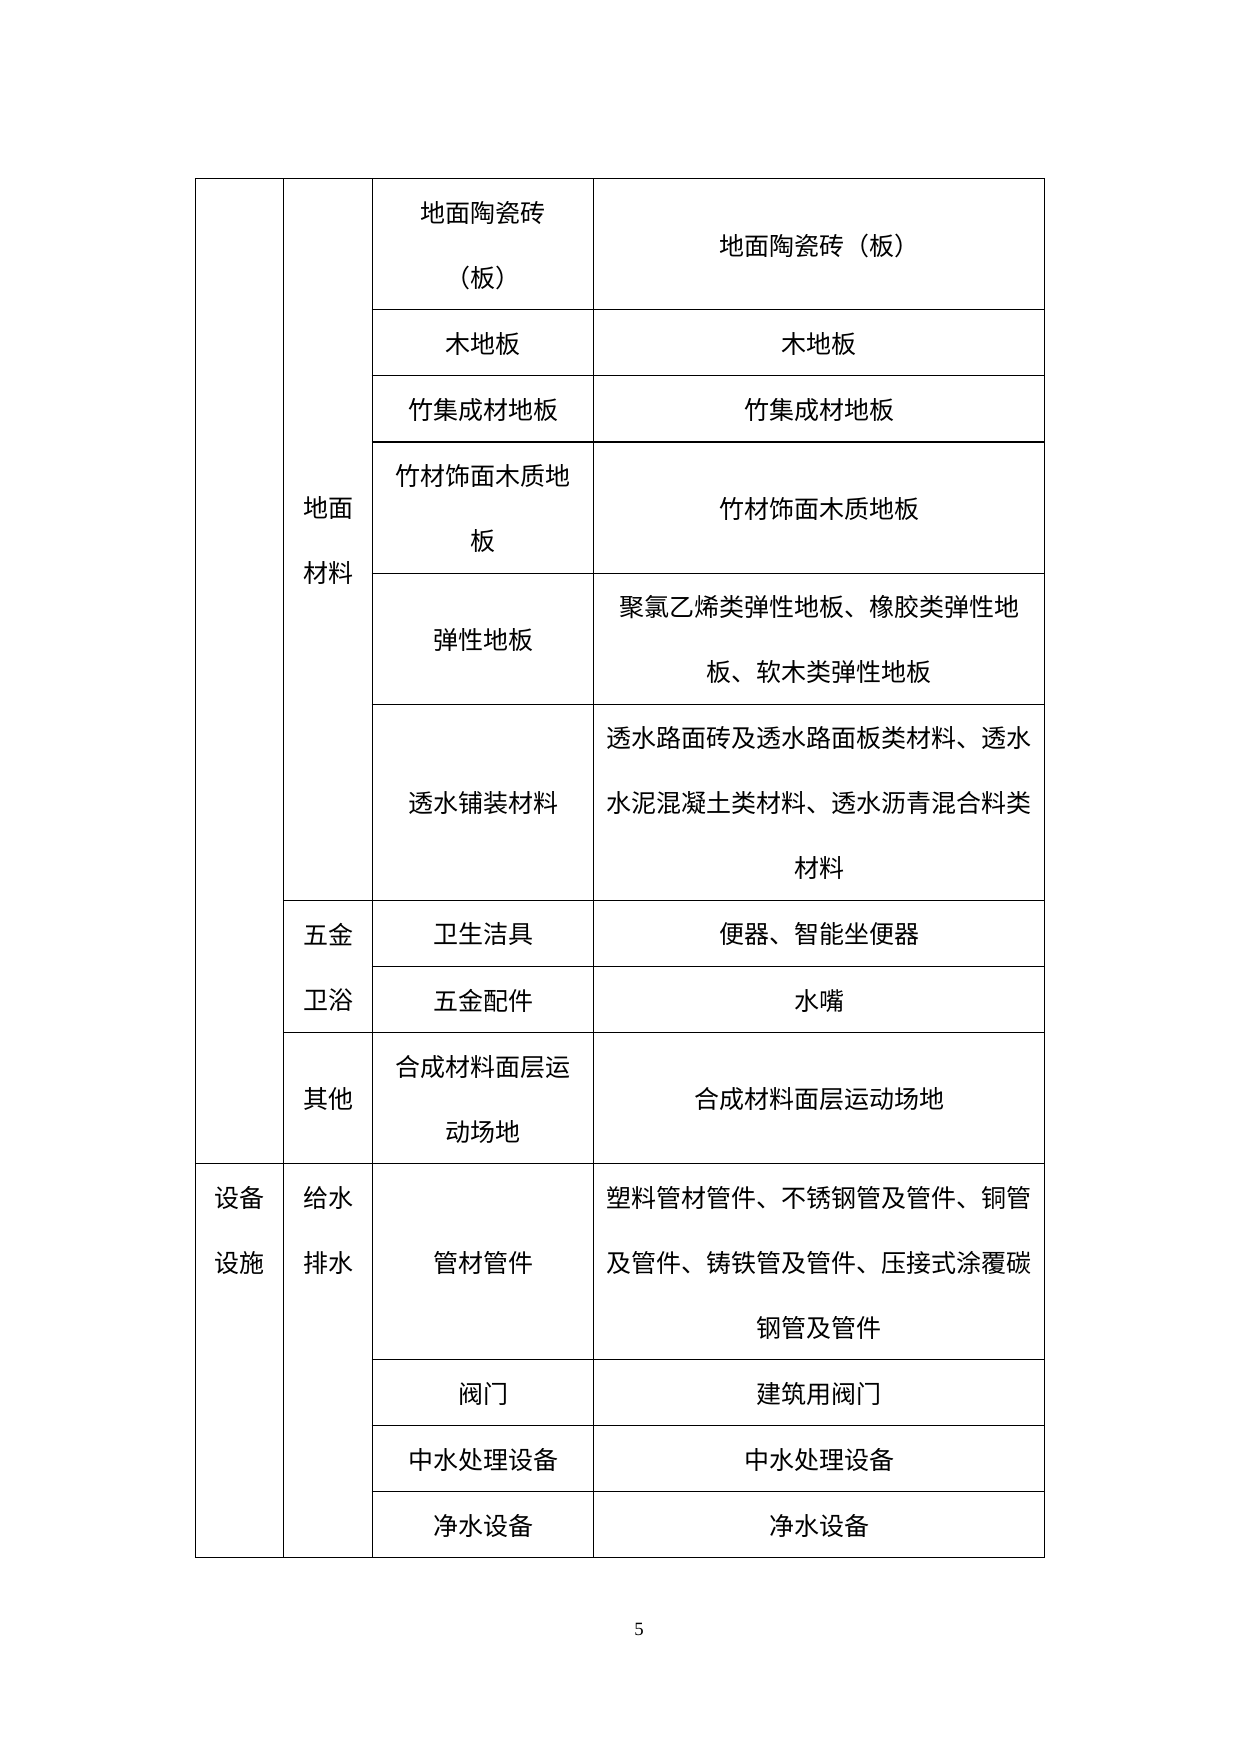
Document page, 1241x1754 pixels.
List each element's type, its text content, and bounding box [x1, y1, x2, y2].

table_cell 透水铺装材料 [373, 705, 593, 899]
table_cell 木地板 [594, 310, 1044, 375]
table_cell 合成材料面层运动场地 [594, 1033, 1044, 1163]
table_cell 合成材料面层运动场地 [373, 1033, 593, 1163]
table_cell 其他 [284, 1033, 372, 1163]
table_cell 地面陶瓷砖（板） [594, 179, 1044, 309]
table_cell 水嘴 [594, 967, 1044, 1032]
table_cell 五金配件 [373, 967, 593, 1032]
table_cell 竹材饰面木质地板 [594, 443, 1044, 572]
table_cell 中水处理设备 [373, 1426, 593, 1491]
table_cell 地面材料 [284, 179, 372, 899]
table_cell 地面陶瓷砖（板） [373, 179, 593, 309]
table_cell 阀门 [373, 1360, 593, 1425]
table_cell 透水路面砖及透水路面板类材料、透水水泥混凝土类材料、透水沥青混合料类材料 [594, 705, 1044, 899]
table_cell 建筑用阀门 [594, 1360, 1044, 1425]
table_cell 卫生洁具 [373, 901, 593, 966]
table_cell 设备设施 [196, 1164, 283, 1557]
table_cell 中水处理设备 [594, 1426, 1044, 1491]
table_cell 竹集成材地板 [373, 376, 593, 441]
table_cell 弹性地板 [373, 574, 593, 703]
table_cell 管材管件 [373, 1164, 593, 1359]
table_cell 五金卫浴 [284, 901, 372, 1032]
table_cell 木地板 [373, 310, 593, 375]
table_cell 净水设备 [594, 1492, 1044, 1557]
table_cell 塑料管材管件、不锈钢管及管件、铜管及管件、铸铁管及管件、压接式涂覆碳钢管及管件 [594, 1164, 1044, 1359]
table_cell 净水设备 [373, 1492, 593, 1557]
table_cell 聚氯乙烯类弹性地板、橡胶类弹性地板、软木类弹性地板 [594, 574, 1044, 703]
table_cell 竹材饰面木质地板 [373, 443, 593, 572]
table_cell 竹集成材地板 [594, 376, 1044, 441]
table_cell 给水排水 [284, 1164, 372, 1557]
table_cell 便器、智能坐便器 [594, 901, 1044, 966]
